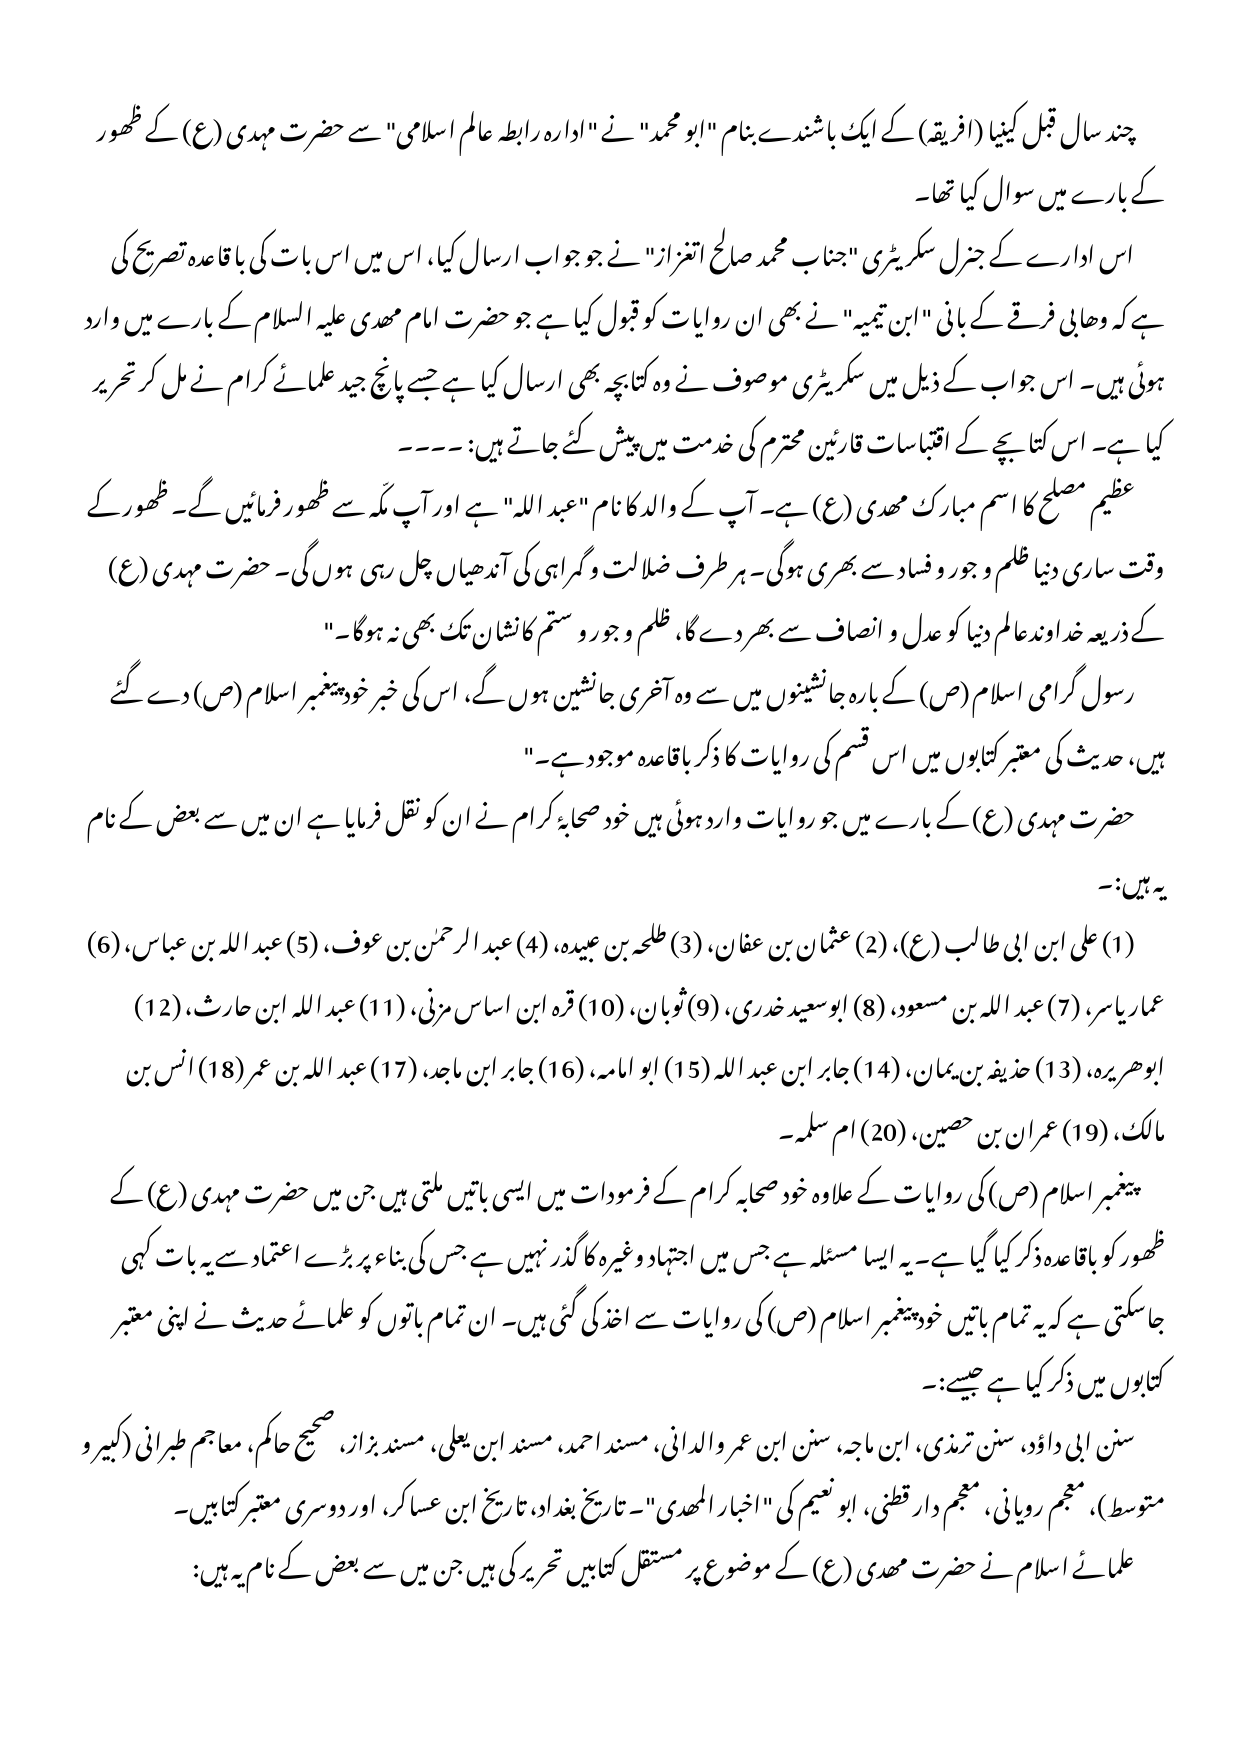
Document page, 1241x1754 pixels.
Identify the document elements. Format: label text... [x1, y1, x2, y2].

text حضرت مہدی (ع) کے بارے میں جو روایات وارد ہوئی ہیں خود صحابۂ کرام نے ان کو نقل فرمایا ہے ان میں سے بعض کے نام یہ ہیں:۔ [75, 781, 1165, 906]
text علمائے اسلام نے حضرت مھدی (ع) کے موضوع پر مستقل کتابیں تحریر کی ہیں جن میں سے بعض کے نام یہ ہیں: [75, 1531, 1165, 1594]
text سنن ابی داؤد، سنن ترمذی، ابن ماجہ، سنن ابن عمر والدانی، مسند احمد، مسند ابن یعلی، مسند بزاز، صحیح حاکم، معاجم طبرانی (کبیر و متوسط)، معجم رویانی، معجم دار قطنی، ابو نعیم کی "اخبار المھدی"۔ تاریخ بغداد، تاریخ ابن عساکر، اور دوسری معتبر کتابیں۔ [75, 1406, 1165, 1531]
text پیغمبر اسلام (ص) کی روایات کے علاوہ خود صحابہ کرام کے فرمودات میں ایسی باتیں ملتی ہیں جن میں حضرت مہدی (ع) کے ظھور کو باقاعدہ ذکر کیا گیا ہے۔ یہ ایسا مسئلہ ہے جس میں اجتہاد وغیرہ کا گذر نہیں ہے جس کی بناء پر بڑے اعتماد سے یہ بات کہی جاسکتی ہے کہ یہ تمام باتیں خود پیغمبر اسلام (ص) کی روایات سے اخذ کی گئی ہیں۔ ان تمام باتوں کو علمائے حدیث نے اپنی معتبر کتابوں میں ذکر کیا ہے جیسے:۔ [75, 1156, 1165, 1406]
text عظیم مصلح کا اسم مبارک مھدی (ع) ہے۔ آپ کے والد کا نام "عبد اللہ" ہے اور آپ مكّہ سے ظھور فرمائیں گے۔ ظھور کے وقت ساری دنیا ظلم و جور و فساد سے بھری ہوگی۔ ہر طرف ضلالت و گمراہی کی آندھیاں چل رہی ہوں گی۔ حضرت مہدی (ع) کے ذریعہ خداوندعالم دنیا کو عدل و انصاف سے بھر دے گا، ظلم و جور و ستم کانشان تک بھی نہ ہوگا۔" [75, 469, 1165, 656]
text اس ادارے کے جنرل سکریٹری "جناب محمد صالح اتغزاز" نے جو جواب ارسال کیا، اس میں اس بات کی با قاعدہ تصریح کی ہے کہ وھابی فرقے کے بانی "ابن تیمیہ" نے بھی ان روایات کو قبول کیا ہے جو حضرت امام مھدی علیہ السلام کے بارے میں وارد ہوئی ہیں۔ اس جواب کے ذیل میں سکریٹری موصوف نے وہ کتابچہ بھی ارسال کیا ہے جسے پانچ جید علمائے کرام نے مل کر تحریر کیا ہے۔ اس کتابچے کے اقتباسات قارئین محترم کی خدمت میں پیش کئے جاتے ہیں: ۔۔۔۔ [75, 219, 1165, 469]
text چند سال قبل کینیا (افریقہ) کے ایک باشندے بنام "ابو محمد" نے "ادارہ رابطہ عالم اسلامی" سے حضرت مہدی (ع) کے ظھور کے بارے میں سوال کیا تھا۔ [75, 94, 1165, 219]
text (1) علی ابن ابی طالب (ع)، (2) عثمان بن عفان، (3) طلحہ بن عبیدہ، (4) عبد الرحمٰن بن عوف، (5) عبد اللہ بن عباس، (6) عمار یاسر، (7) عبد اللہ بن مسعود، (8) ابوسعید خدری، (9) ثوبان، (10) قرہ ابن اساس مزنی، (11) عبد اللہ ابن حارث، (12) ابوھریرہ، (13) حذیفہ بن یمان، (14) جابر ابن عبد اللہ (15) ابو امامہ، (16) جابر ابن ماجد، (17) عبد اللہ بن عمر (18) انس بن مالک، (19) عمران بن حصین، (20) ام سلمہ۔ [75, 906, 1165, 1156]
text رسول گرامی اسلام (ص) کے بارہ جانشینوں میں سے وہ آخری جانشین ہوں گے، اس کی خبر خود پیغمبر اسلام (ص) دے گئے ہیں، حدیث کی معتبر کتابوں میں اس قسم کی روایات کا ذکر باقاعدہ موجود ہے۔" [75, 656, 1165, 781]
